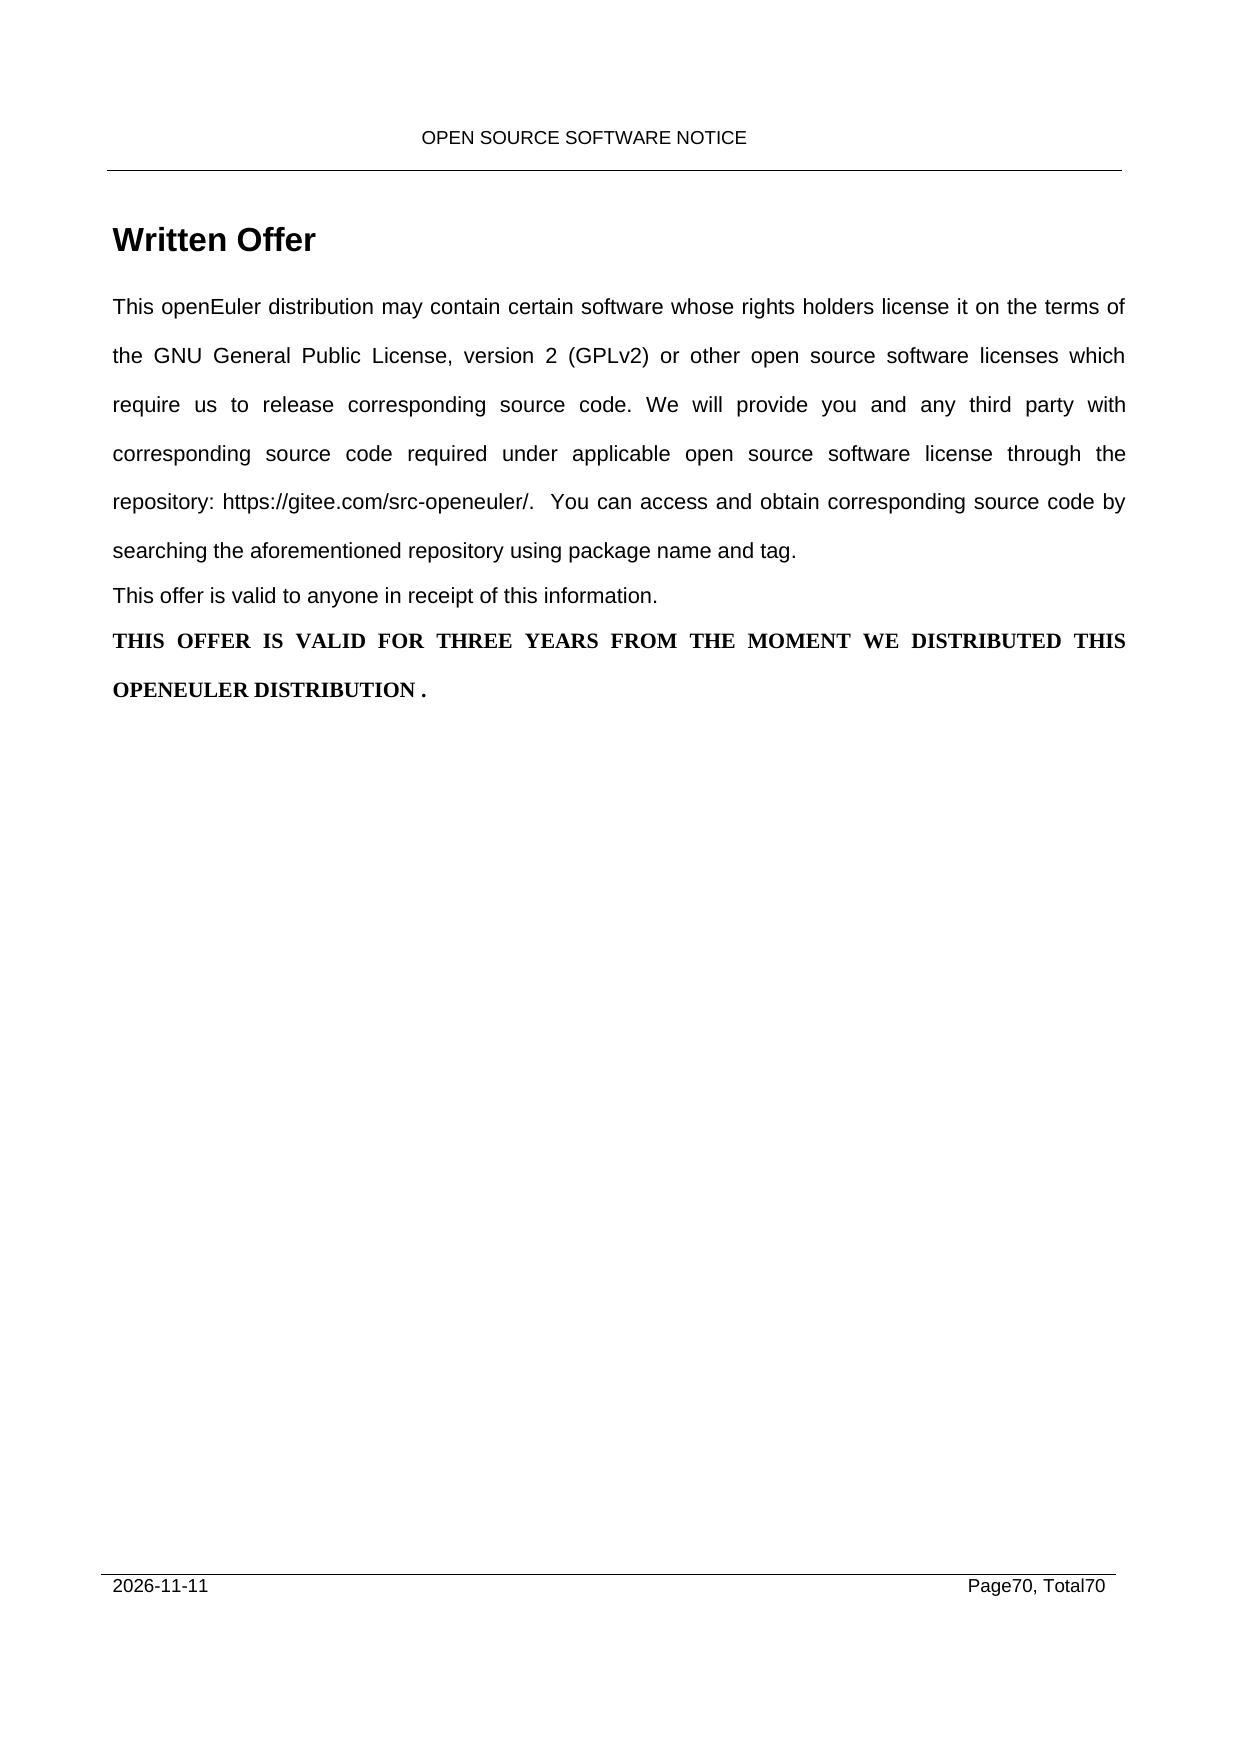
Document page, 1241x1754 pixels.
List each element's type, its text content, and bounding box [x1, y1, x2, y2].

text This openEuler distribution may contain certain software whose rights holders license it on the terms of the GNU General Public License, version 2 (GPLv2) or other open source software licenses which require us to release corresponding source code. We will provide you and any third party with corresponding source code required under applicable open source software license through the repository: https://gitee.com/src-openeuler/. You can access and obtain corresponding source code by searching the aforementioned repository using package name and tag. [112, 291, 1128, 567]
text Written Offer [112, 206, 1128, 271]
text THIS OFFER IS VALID FOR THREE YEARS FROM THE MOMENT WE DISTRIBUTED THIS OPENEULER DISTRIBUTION . [112, 624, 1128, 706]
text This offer is valid to anyone in receipt of this information. [112, 579, 1128, 612]
